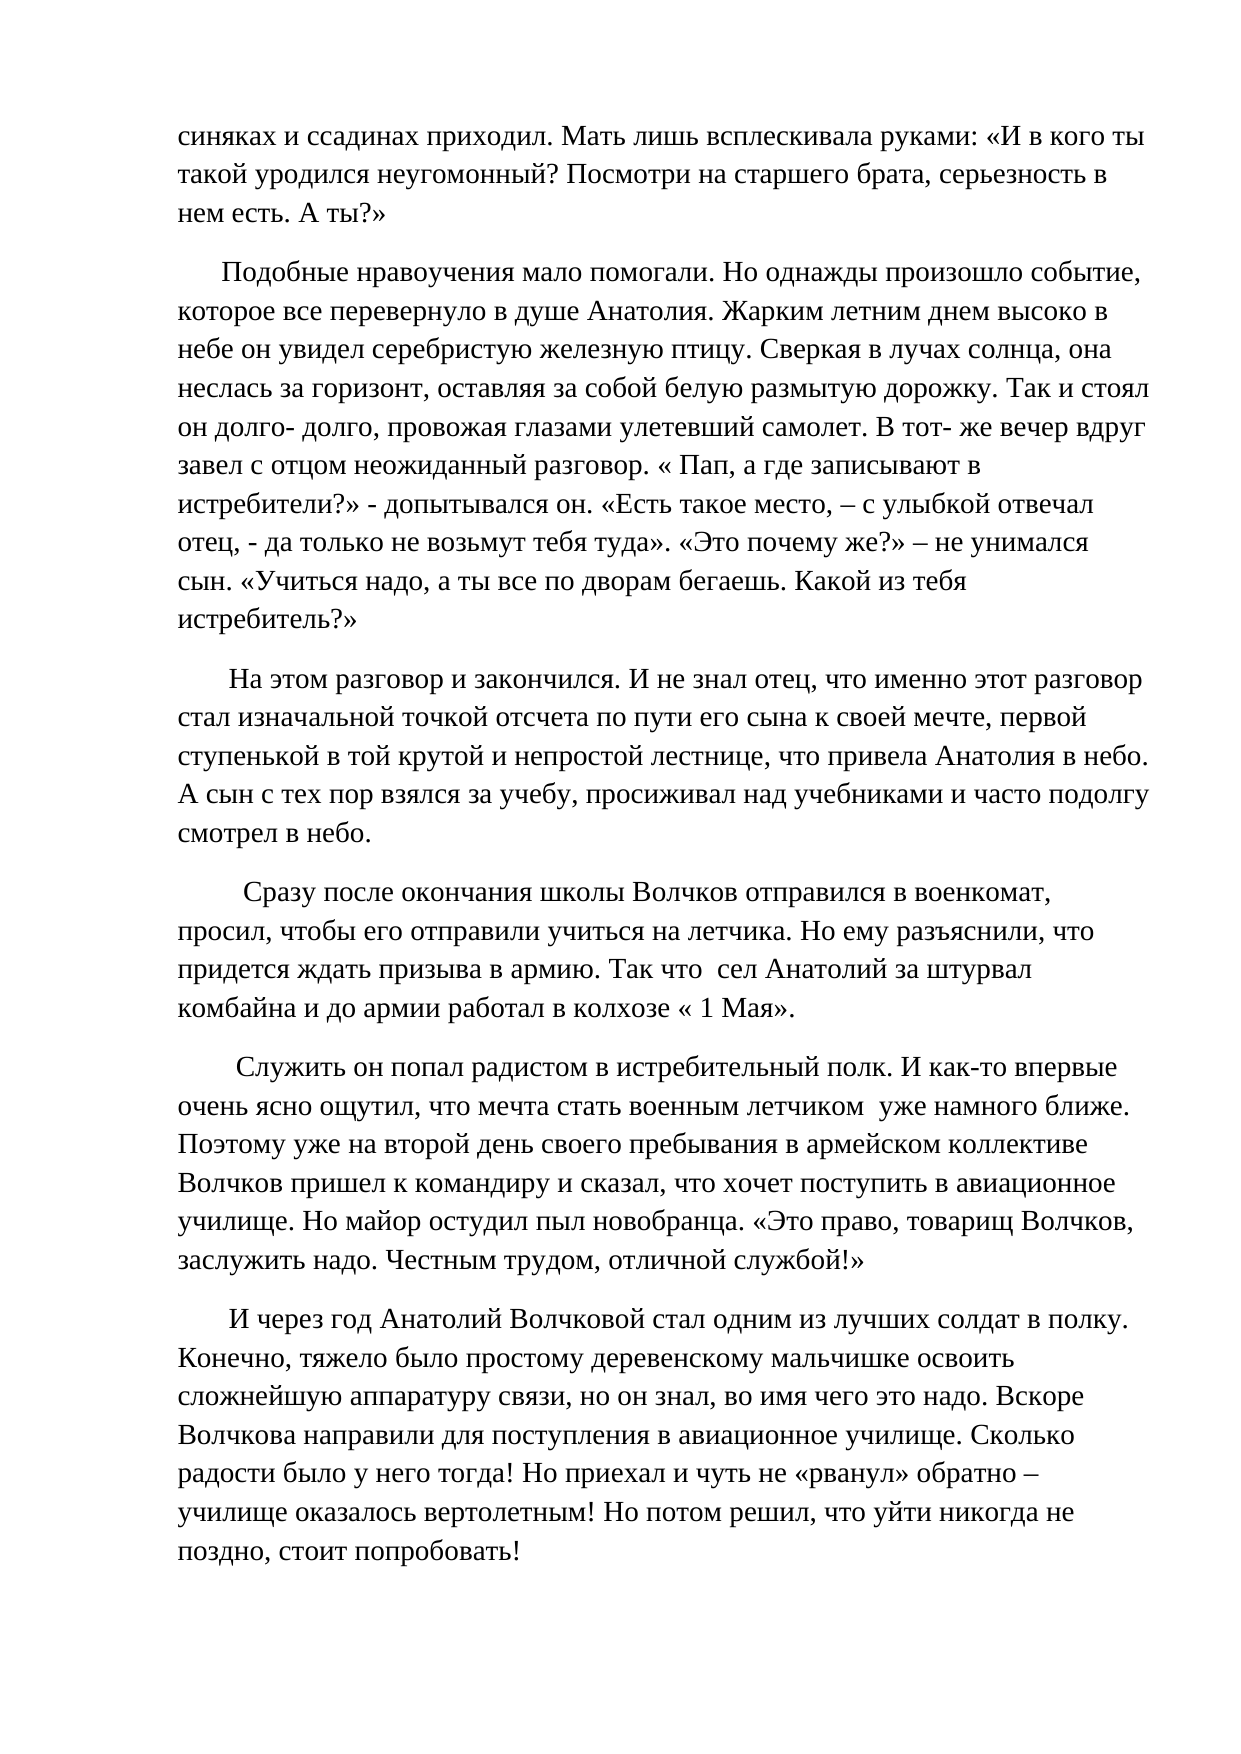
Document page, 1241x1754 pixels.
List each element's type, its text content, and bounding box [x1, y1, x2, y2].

text Служить он попал радистом в истребительный полк. И как-то впервые очень ясно ощутил, что мечта стать военным летчиком уже намного ближе. Поэтому уже на второй день своего пребывания в армейском коллективе Волчков пришел к командиру и сказал, что хочет поступить в авиационное училище. Но майор остудил пыл новобранца. «Это право, товарищ Волчков, заслужить надо. Честным трудом, отличной службой!» [177, 1049, 1152, 1276]
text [177, 118, 1152, 229]
text Сразу после окончания школы Волчков отправился в военкомат, просил, чтобы его отправили учиться на летчика. Но ему разъяснили, что придется ждать призыва в армию. Так что сел Анатолий за штурвал комбайна и до армии работал в колхозе « 1 Мая». [177, 874, 1152, 1023]
text Подобные нравоучения мало помогали. Но однажды произошло событие, которое все перевернуло в душе Анатолия. Жарким летним днем высоко в небе он увидел серебристую железную птицу. Сверкая в лучах солнца, она неслась за горизонт, оставляя за собой белую размытую дорожку. Так и стоял он долго- долго, провожая глазами улетевший самолет. В тот- же вечер вдруг завел с отцом неожиданный разговор. « Пап, а где записывают в истребители?» - допытывался он. «Есть такое место, – с улыбкой отвечал отец, - да только не возьмут тебя туда». «Это почему же?» – не унимался сын. «Учиться надо, а ты все по дворам бегаешь. Какой из тебя истребитель?» [177, 254, 1152, 635]
text И через год Анатолий Волчковой стал одним из лучших солдат в полку. Конечно, тяжело было простому деревенскому мальчишке освоить сложнейшую аппаратуру связи, но он знал, во имя чего это надо. Вскоре Волчкова направили для поступления в авиационное училище. Сколько радости было у него тогда! Но приехал и чуть не «рванул» обратно – училище оказалось вертолетным! Но потом решил, что уйти никогда не поздно, стоит попробовать! [177, 1301, 1152, 1566]
text На этом разговор и закончился. И не знал отец, что именно этот разговор стал изначальной точкой отсчета по пути его сына к своей мечте, первой ступенькой в той крутой и непростой лестнице, что привела Анатолия в небо. А сын с тех пор взялся за учебу, просиживал над учебниками и часто подолгу смотрел в небо. [177, 661, 1152, 848]
